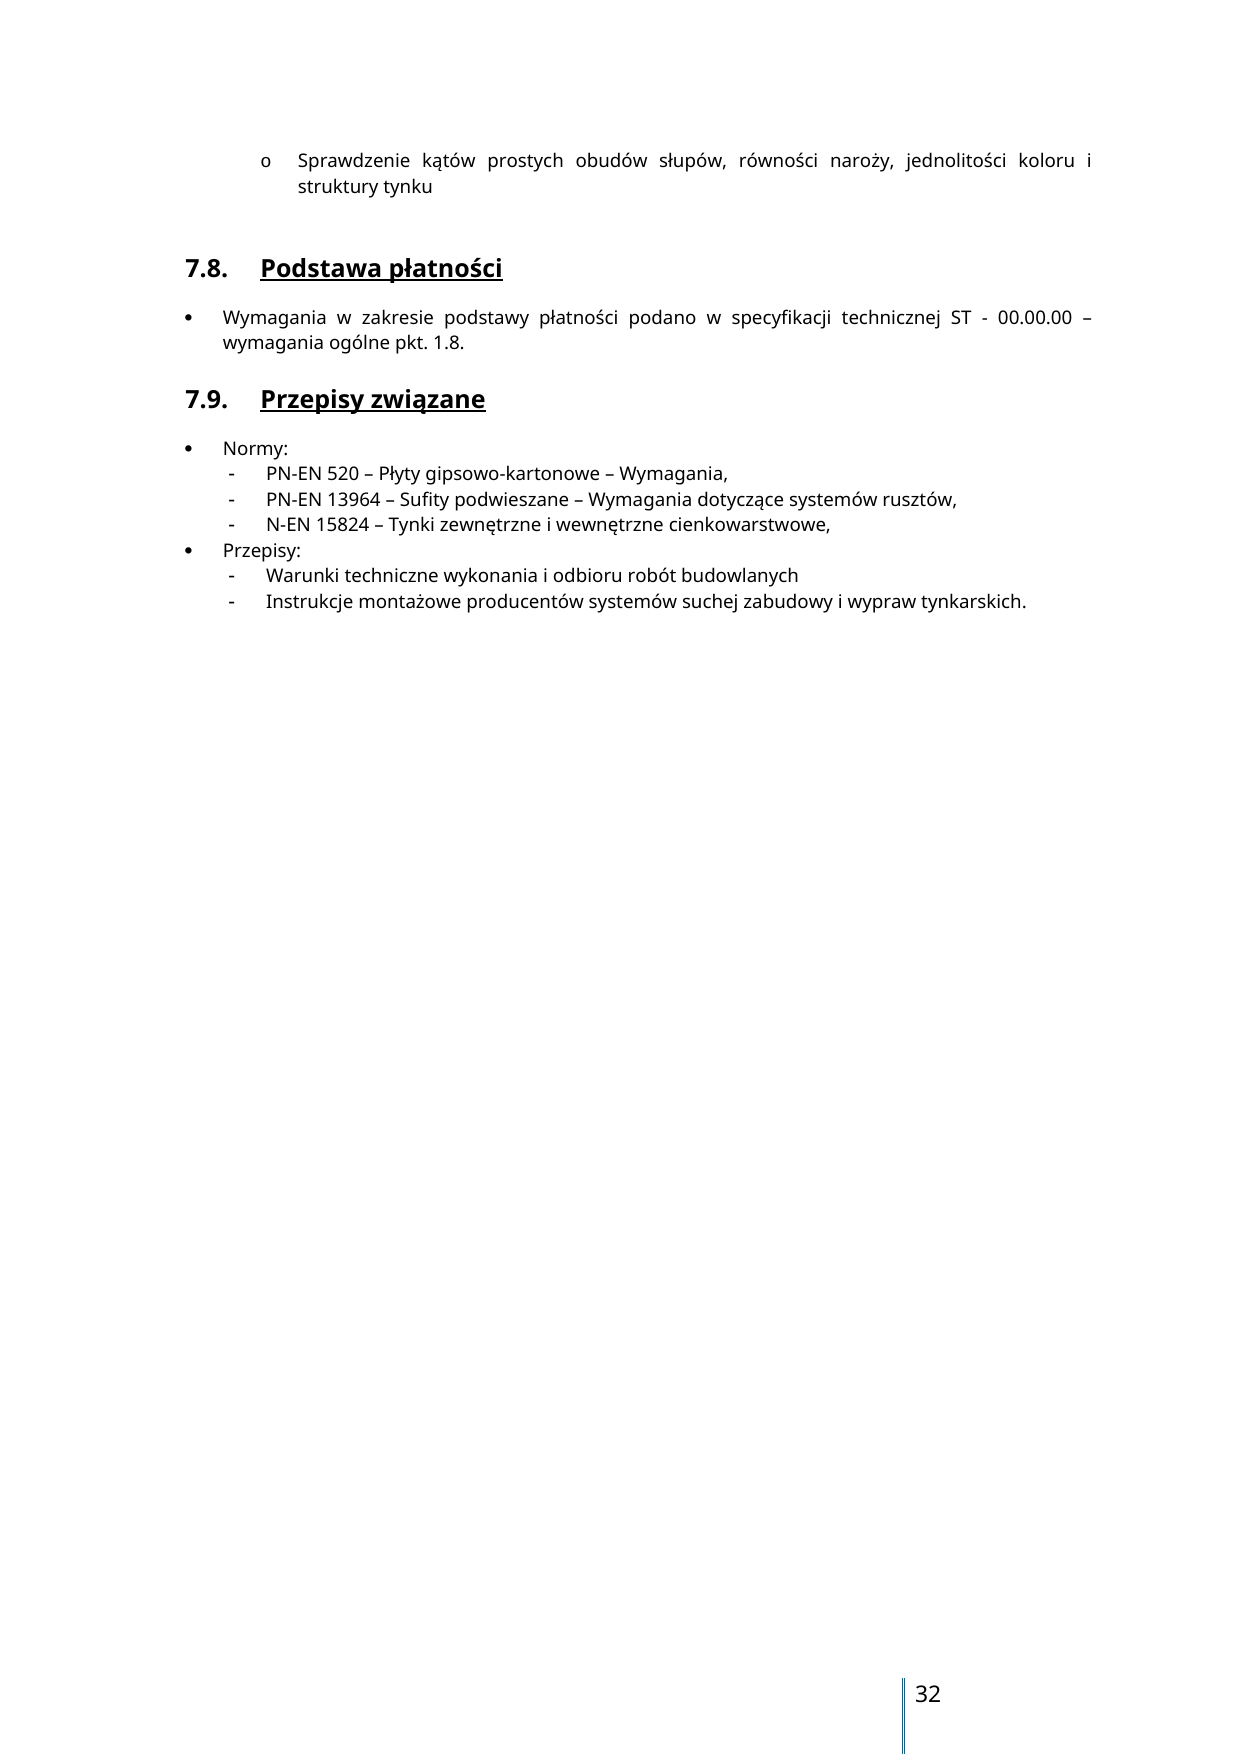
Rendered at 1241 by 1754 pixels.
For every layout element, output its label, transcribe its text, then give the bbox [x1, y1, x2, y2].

list Sprawdzenie kątów prostych obudów słupów, równości naroży, jednolitości koloru i struktury tynku [260, 148, 1093, 199]
list Przepisy związane [185, 382, 1093, 416]
list Normy: [185, 435, 1093, 461]
list Przepisy: [185, 537, 1093, 563]
list Podstawa płatności [185, 251, 1093, 285]
list PN-EN 13964 – Sufity podwieszane – Wymagania dotyczące systemów rusztów, [228, 486, 1093, 512]
list PN-EN 520 – Płyty gipsowo-kartonowe – Wymagania, [228, 461, 1093, 486]
list N-EN 15824 – Tynki zewnętrzne i wewnętrzne cienkowarstwowe, [228, 512, 1093, 537]
list Warunki techniczne wykonania i odbioru robót budowlanych [228, 563, 1093, 588]
list Wymagania w zakresie podstawy płatności podano w specyfikacji technicznej ST - 00.00.00 – wymagania ogólne pkt. 1.8. [185, 304, 1093, 355]
list Instrukcje montażowe producentów systemów suchej zabudowy i wypraw tynkarskich. [228, 588, 1093, 614]
